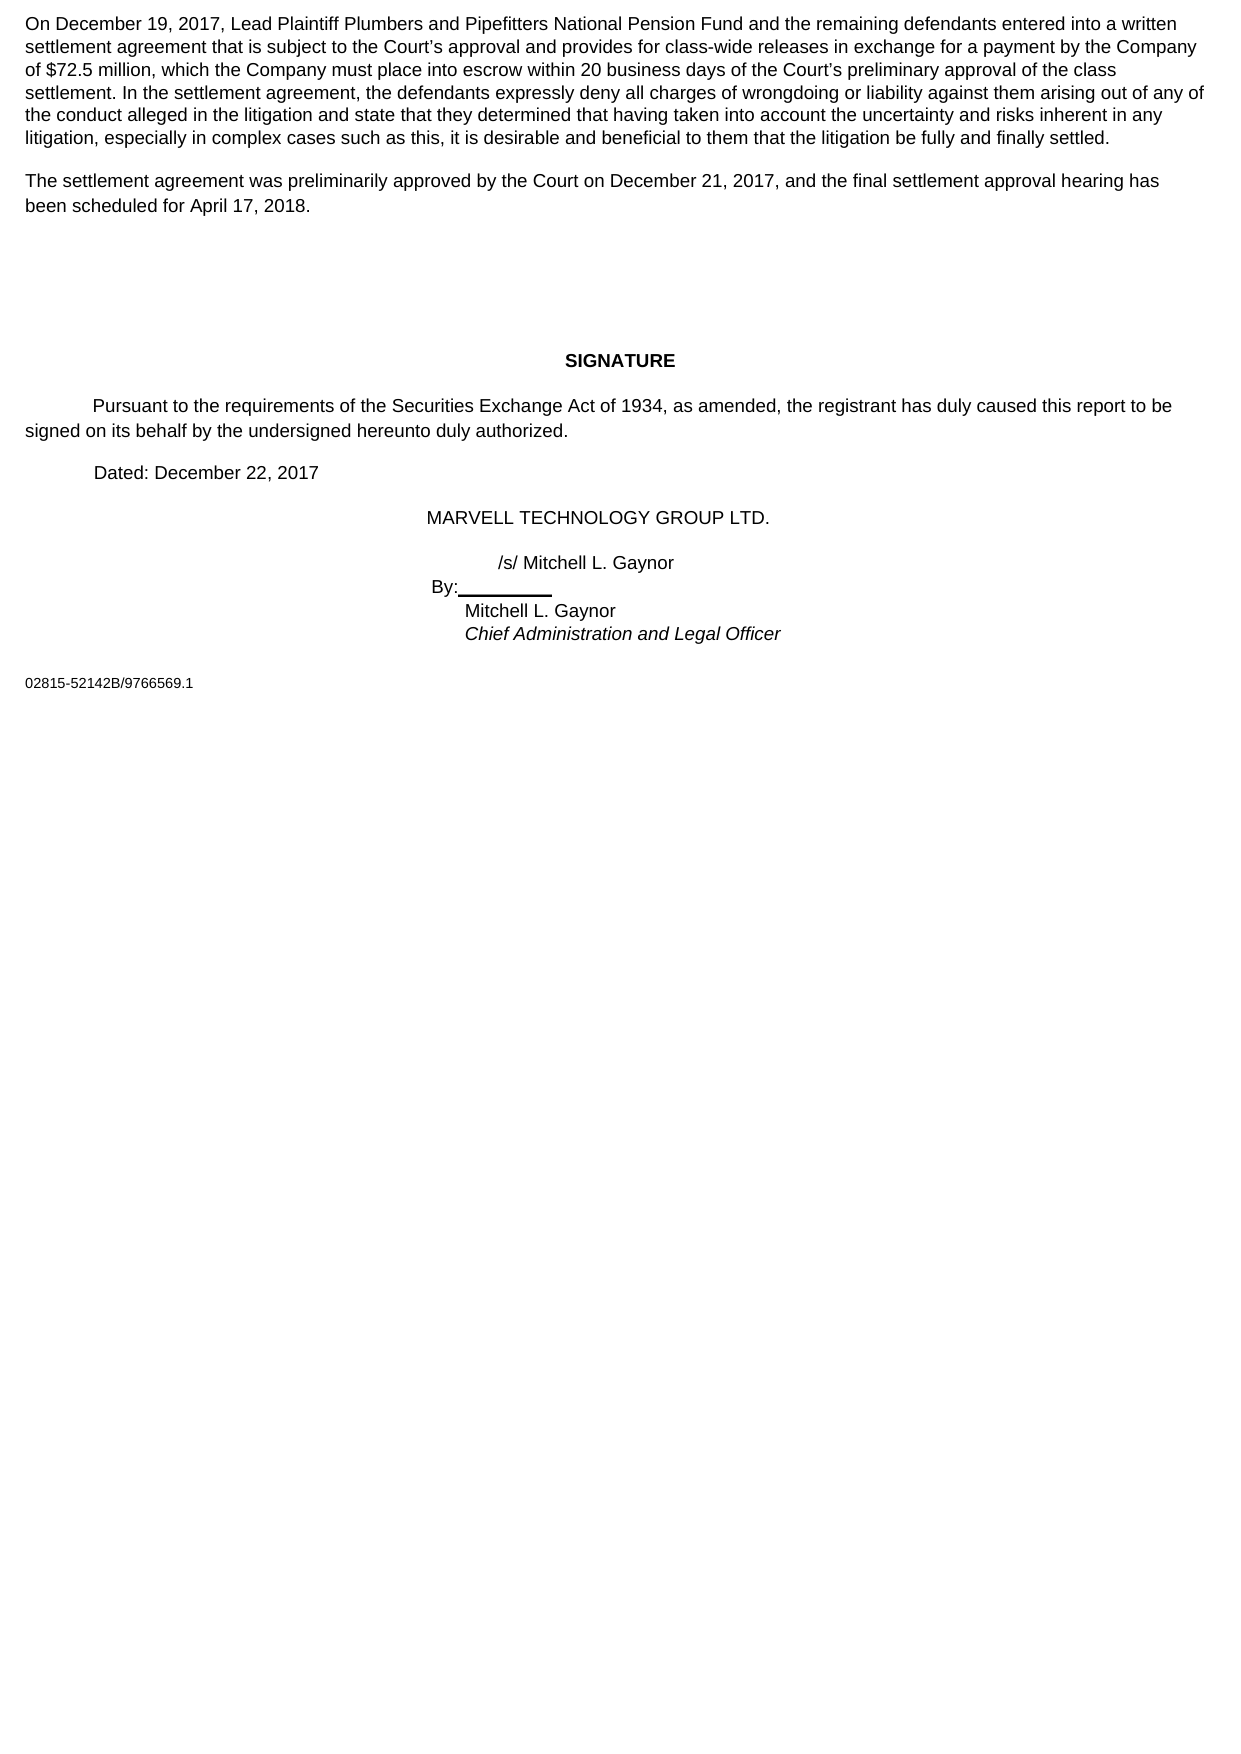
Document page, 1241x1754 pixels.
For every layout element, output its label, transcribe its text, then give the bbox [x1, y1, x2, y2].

text /s/ Mitchell L. Gaynor [498, 552, 1211, 574]
text On December 19, 2017, Lead Plaintiff Plumbers and Pipefitters National Pension Fund and the remaining defendants entered into a written settlement agreement that is subject to the Court’s approval and provides for class-wide releases in exchange for a payment by the Company of $72.5 million, which the Company must place into escrow within 20 business days of the Court’s preliminary approval of the class settlement. In the settlement agreement, the defendants expressly deny all charges of wrongdoing or liability against them arising out of any of the conduct alleged in the litigation and state that they determined that having taken into account the uncertainty and risks inherent in any litigation, especially in complex cases such as this, it is desirable and beneficial to them that the litigation be fully and finally settled. [25, 13, 1207, 149]
text By: [431, 576, 1211, 598]
text Mitchell L. Gaynor [464, 600, 1211, 621]
text 02815-52142B/9766569.1 [25, 674, 1211, 691]
text Chief Administration and Legal Officer [464, 622, 1211, 644]
text Dated: December 22, 2017 [94, 462, 1211, 484]
text Pursuant to the requirements of the Securities Exchange Act of 1934, as amended, the registrant has duly caused this report to be signed on its behalf by the undersigned hereunto duly authorized. [25, 395, 1211, 441]
text MARVELL TECHNOLOGY GROUP LTD. [25, 507, 1172, 529]
text The settlement agreement was preliminarily approved by the Court on December 21, 2017, and the final settlement approval hearing has been scheduled for April 17, 2018. [25, 170, 1197, 216]
text SIGNATURE [25, 349, 1215, 371]
